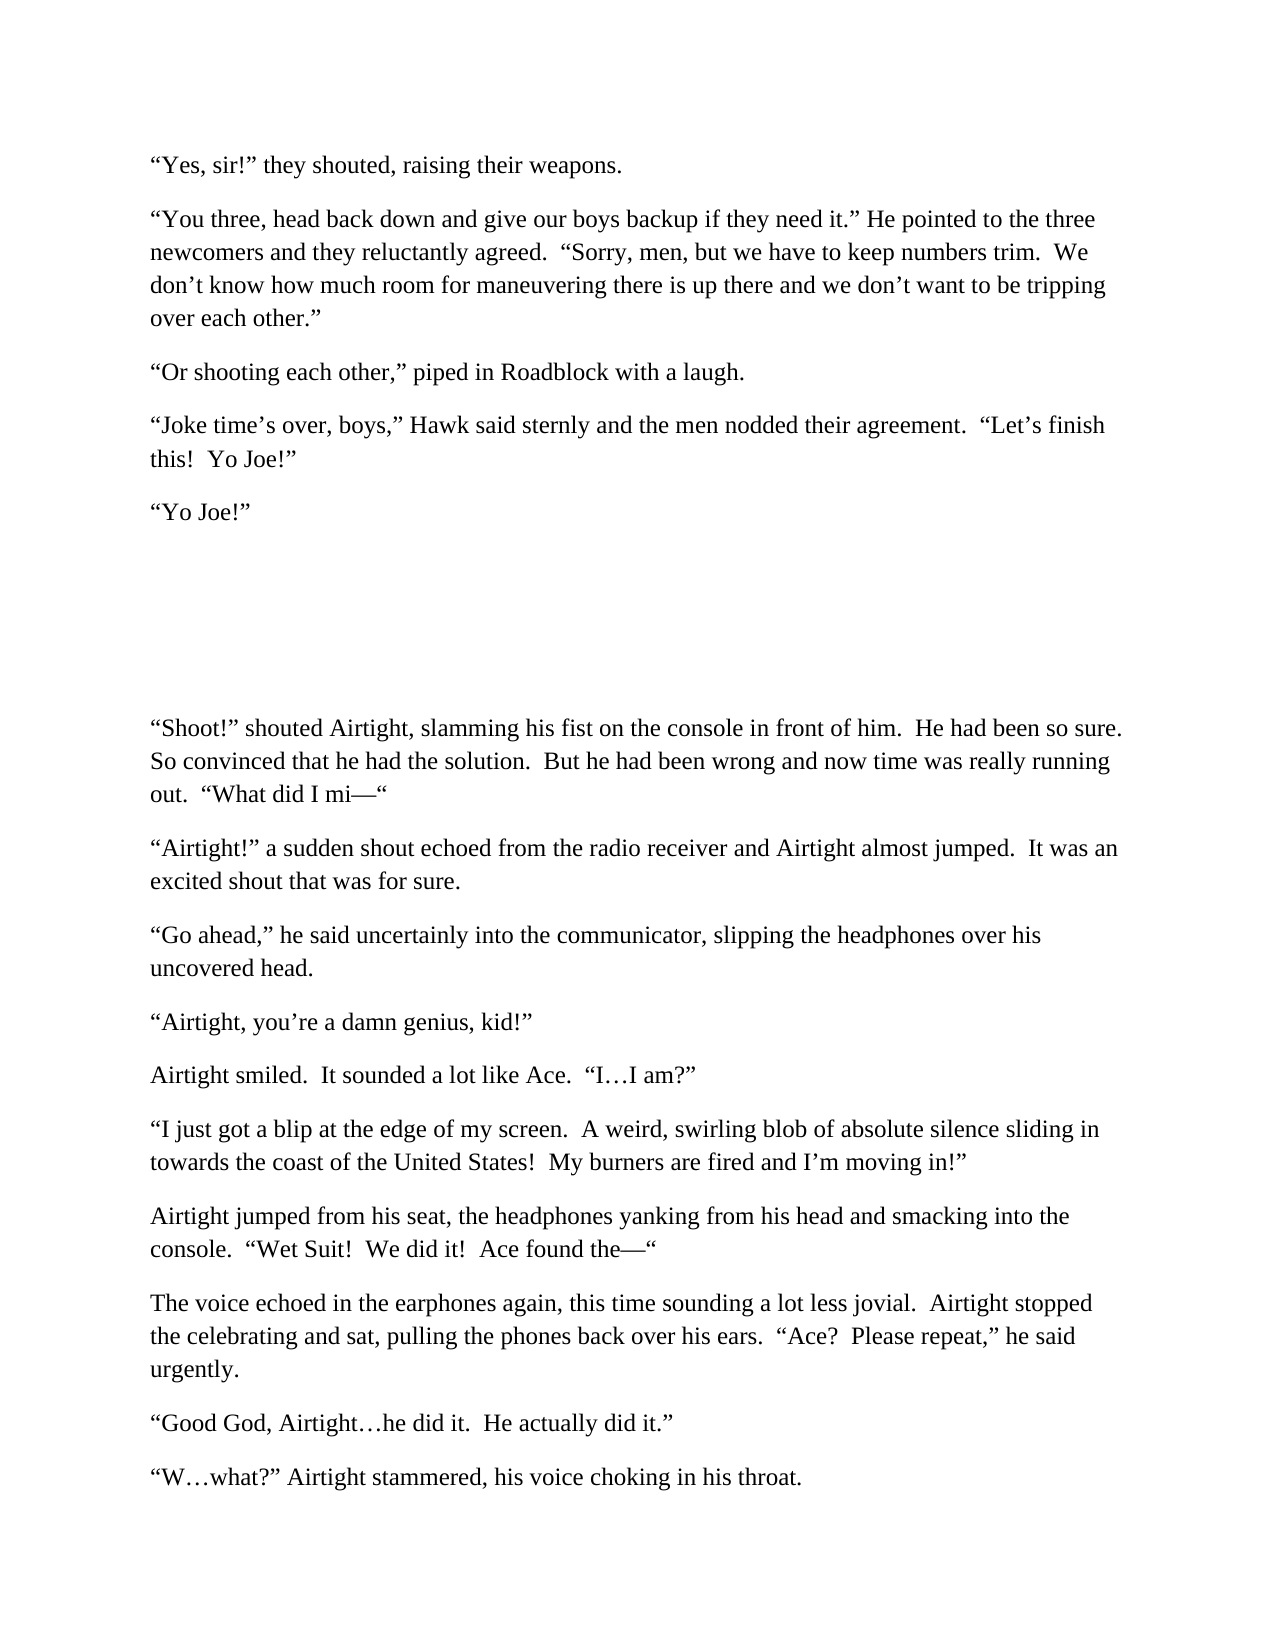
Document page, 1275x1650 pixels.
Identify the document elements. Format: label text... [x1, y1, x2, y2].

text Airtight smiled. It sounded a lot like Ace. “I…I am?” [150, 1060, 1125, 1089]
text “Go ahead,” he said uncertainly into the communicator, slipping the headphones over his uncovered head. [150, 920, 1125, 981]
text “Or shooting each other,” piped in Roadblock with a laugh. [150, 357, 1125, 386]
text Airtight jumped from his seat, the headphones yanking from his head and smacking into the console. “Wet Suit! We did it! Ace found the—“ [150, 1201, 1125, 1263]
text “You three, head back down and give our boys backup if they need it.” He pointed to the three newcomers and they reluctantly agreed. “Sorry, men, but we have to keep numbers trim. We don’t know how much room for maneuvering there is up there and we don’t want to be tripping over each other.” [150, 204, 1125, 332]
text “W…what?” Airtight stammered, his voice choking in his throat. [150, 1462, 1125, 1491]
text “Yo Joe!” [150, 497, 1125, 526]
text “Airtight!” a sudden shout echoed from the radio receiver and Airtight almost jumped. It was an excited shout that was for sure. [150, 833, 1125, 894]
text “Yes, sir!” they shouted, raising their weapons. [150, 150, 1125, 179]
text The voice echoed in the earphones again, this time sounding a lot less jovial. Airtight stopped the celebrating and sat, pulling the phones back over his ears. “Ace? Please repeat,” he said urgently. [150, 1288, 1125, 1383]
text “Joke time’s over, boys,” Hawk said sternly and the men nodded their agreement. “Let’s finish this! Yo Joe!” [150, 411, 1125, 472]
text “I just got a blip at the edge of my screen. A weird, swirling blob of absolute silence sliding in towards the coast of the United States! My burners are fired and I’m moving in!” [150, 1114, 1125, 1176]
text “Shoot!” shouted Airtight, slamming his fist on the console in front of him. He had been so sure. So convinced that he had the solution. But he had been wrong and now time was really running out. “What did I mi—“ [150, 713, 1125, 808]
text “Airtight, you’re a damn genius, kid!” [150, 1007, 1125, 1035]
text “Good God, Airtight…he did it. He actually did it.” [150, 1408, 1125, 1437]
